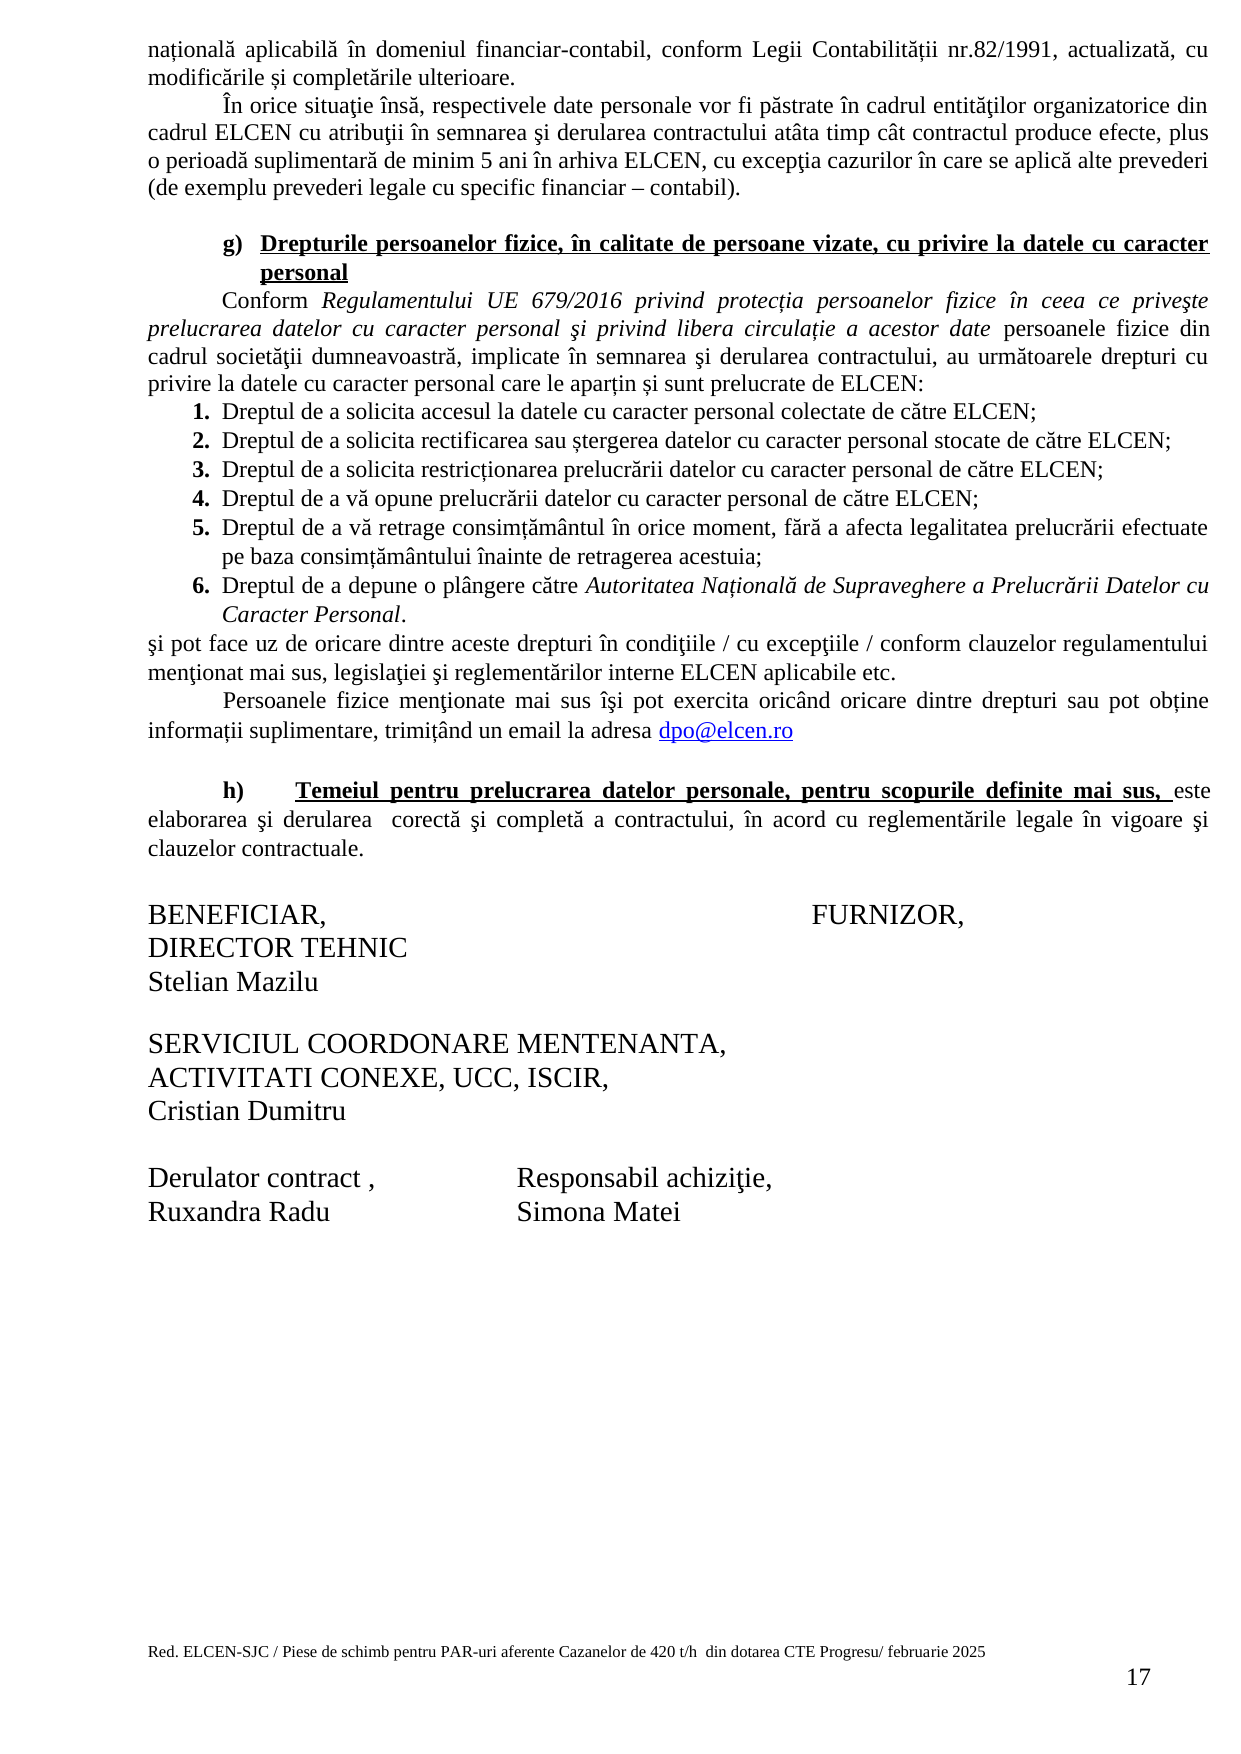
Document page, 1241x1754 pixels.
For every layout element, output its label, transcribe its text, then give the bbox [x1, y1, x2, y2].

text Conform Regulamentului UE 679/2016 privind protecția persoanelor fizice în ceea ce priveşte prelucrarea datelor cu caracter personal şi privind libera circulație a acestor date persoanele fizice din cadrul societăţii dumneavoastră, implicate în semnarea şi derularea contractului, au următoarele drepturi cu privire la datele cu caracter personal care le aparțin și sunt prelucrate de ELCEN: [148, 287, 1211, 397]
text ACTIVITATI CONEXE, UCC, ISCIR, [148, 1060, 1211, 1093]
text Persoanele fizice menţionate mai sus îşi pot exercita oricând oricare dintre drepturi sau pot obține informații suplimentare, trimițând un email la adresa dpo@elcen.ro [148, 687, 1211, 743]
list Dreptul de a depune o plângere către Autoritatea Națională de Supraveghere a Prelucrării Datelor cu Caracter Personal. [192, 571, 1211, 627]
list Temeiul pentru prelucrarea datelor personale, pentru scopurile definite mai sus, este elaborarea şi derularea corectă şi completă a contractului, în acord cu reglementările legale în vigoare şi clauzelor contractuale. [148, 777, 1211, 862]
text BENEFICIAR, FURNIZOR, [148, 897, 1211, 931]
list Dreptul de a solicita accesul la datele cu caracter personal colectate de către ELCEN; [192, 397, 1211, 424]
text Derulator contract , Responsabil achiziţie, [148, 1161, 1211, 1194]
text În orice situaţie însă, respectivele date personale vor fi păstrate în cadrul entităţilor organizatorice din cadrul ELCEN cu atribuţii în semnarea şi derularea contractului atâta timp cât contractul produce efecte, plus o perioadă suplimentară de minim 5 ani în arhiva ELCEN, cu excepţia cazurilor în care se aplică alte prevederi (de exemplu prevederi legale cu specific financiar – contabil). [148, 91, 1211, 201]
text SERVICIUL COORDONARE MENTENANTA, [148, 1026, 1211, 1060]
list Drepturile persoanelor fizice, în calitate de persoane vizate, cu privire la datele cu caracter personal [223, 229, 1211, 285]
text Cristian Dumitru [148, 1093, 1211, 1127]
list Dreptul de a vă retrage consimțământul în orice moment, fără a afecta legalitatea prelucrării efectuate pe baza consimțământului înainte de retragerea acestuia; [192, 513, 1211, 569]
list Dreptul de a solicita rectificarea sau ștergerea datelor cu caracter personal stocate de către ELCEN; [192, 426, 1211, 453]
list Dreptul de a vă opune prelucrării datelor cu caracter personal de către ELCEN; [192, 484, 1211, 511]
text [148, 35, 1211, 91]
text Stelian Mazilu [148, 964, 1211, 998]
list Dreptul de a solicita restricționarea prelucrării datelor cu caracter personal de către ELCEN; [192, 455, 1211, 482]
text Ruxandra Radu Simona Matei [148, 1194, 1211, 1228]
text DIRECTOR TEHNIC [148, 931, 1211, 964]
list şi pot face uz de oricare dintre aceste drepturi în condiţiile / cu excepţiile / conform clauzelor regulamentului menţionat mai sus, legislaţiei şi reglementărilor interne ELCEN aplicabile etc. [148, 629, 1211, 685]
